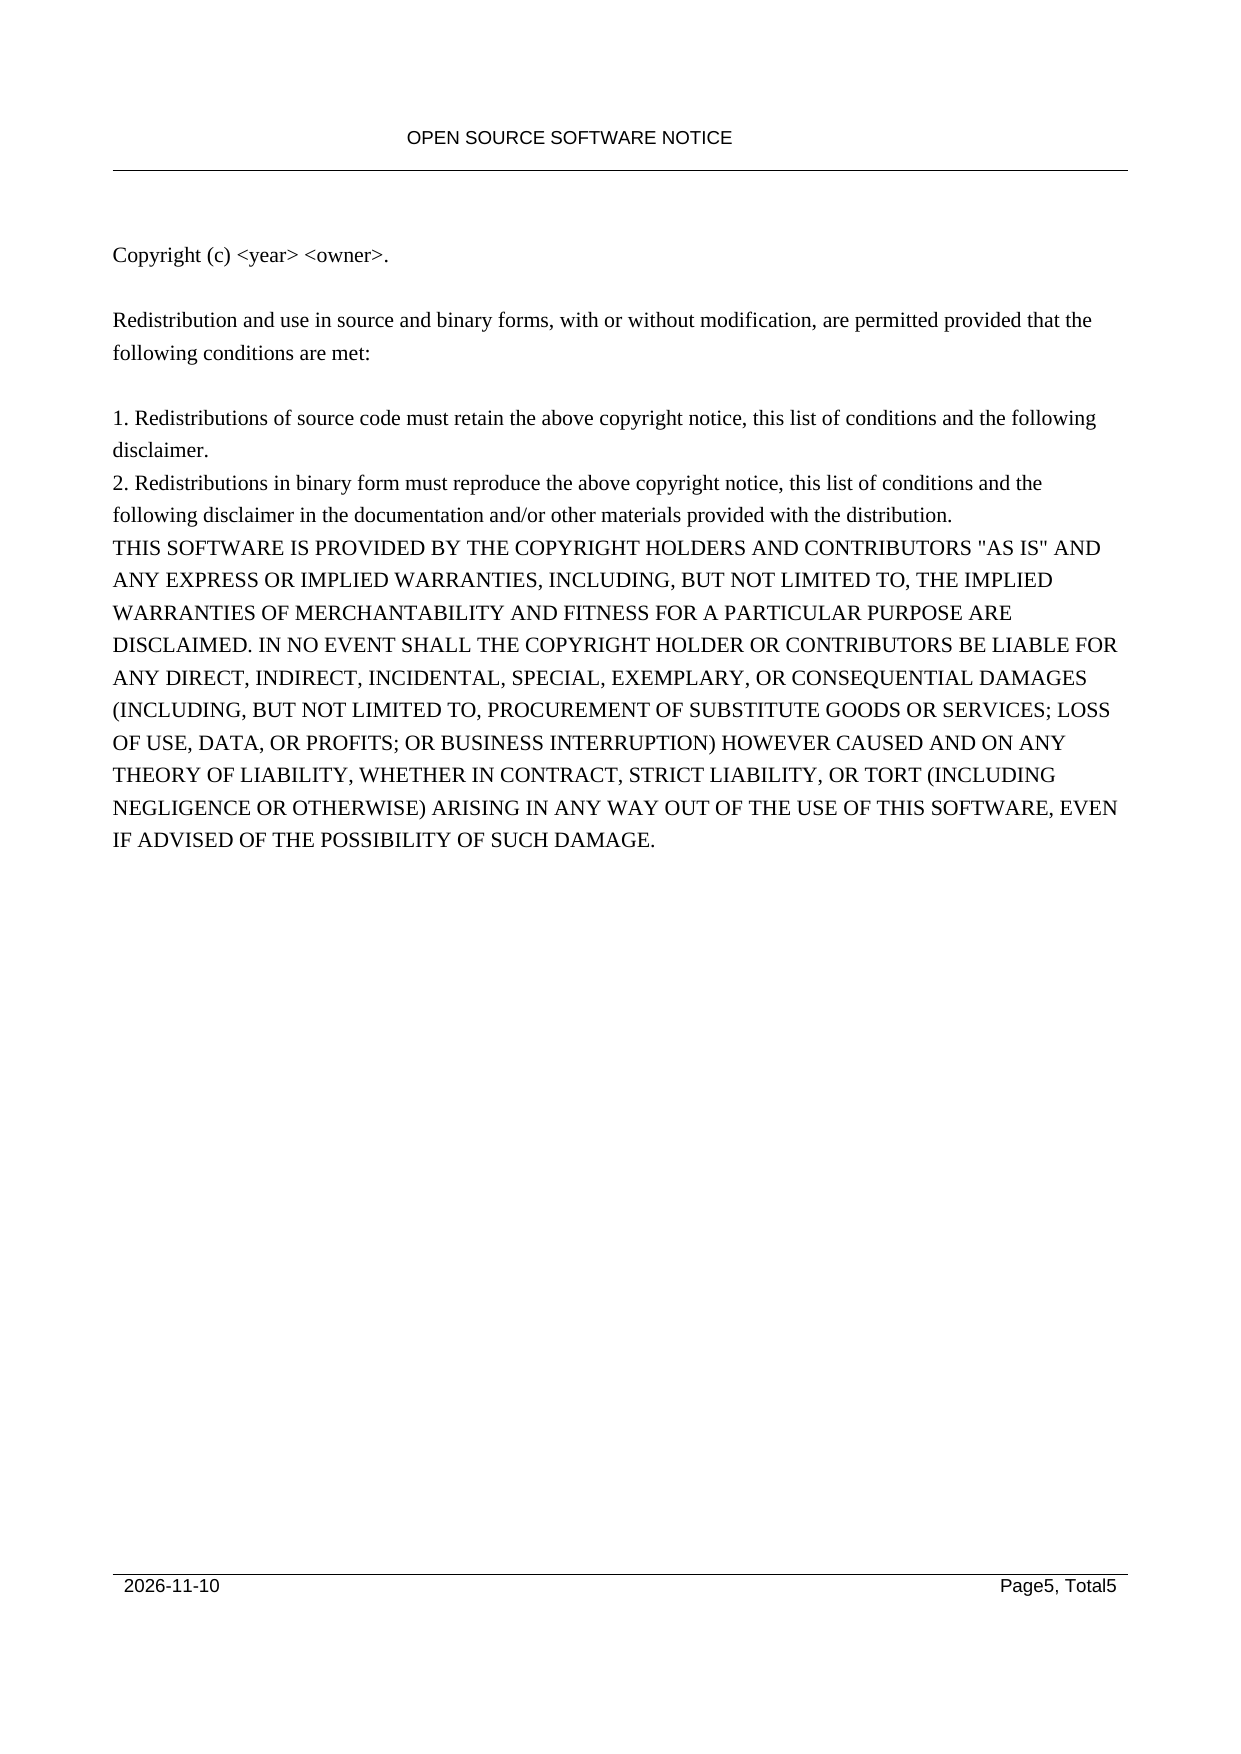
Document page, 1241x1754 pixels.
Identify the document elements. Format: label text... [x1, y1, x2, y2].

text 1. Redistributions of source code must retain the above copyright notice, this list of conditions and the following disclaimer. [112, 401, 1128, 466]
text THIS SOFTWARE IS PROVIDED BY THE COPYRIGHT HOLDERS AND CONTRIBUTORS "AS IS" AND ANY EXPRESS OR IMPLIED WARRANTIES, INCLUDING, BUT NOT LIMITED TO, THE IMPLIED WARRANTIES OF MERCHANTABILITY AND FITNESS FOR A PARTICULAR PURPOSE ARE DISCLAIMED. IN NO EVENT SHALL THE COPYRIGHT HOLDER OR CONTRIBUTORS BE LIABLE FOR ANY DIRECT, INDIRECT, INCIDENTAL, SPECIAL, EXEMPLARY, OR CONSEQUENTIAL DAMAGES (INCLUDING, BUT NOT LIMITED TO, PROCUREMENT OF SUBSTITUTE GOODS OR SERVICES; LOSS OF USE, DATA, OR PROFITS; OR BUSINESS INTERRUPTION) HOWEVER CAUSED AND ON ANY THEORY OF LIABILITY, WHETHER IN CONTRACT, STRICT LIABILITY, OR TORT (INCLUDING NEGLIGENCE OR OTHERWISE) ARISING IN ANY WAY OUT OF THE USE OF THIS SOFTWARE, EVEN IF ADVISED OF THE POSSIBILITY OF SUCH DAMAGE. [112, 531, 1128, 889]
text 2. Redistributions in binary form must reproduce the above copyright notice, this list of conditions and the following disclaimer in the documentation and/or other materials provided with the distribution. [112, 466, 1128, 531]
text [112, 206, 1128, 271]
text Redistribution and use in source and binary forms, with or without modification, are permitted provided that the following conditions are met: [112, 304, 1128, 369]
